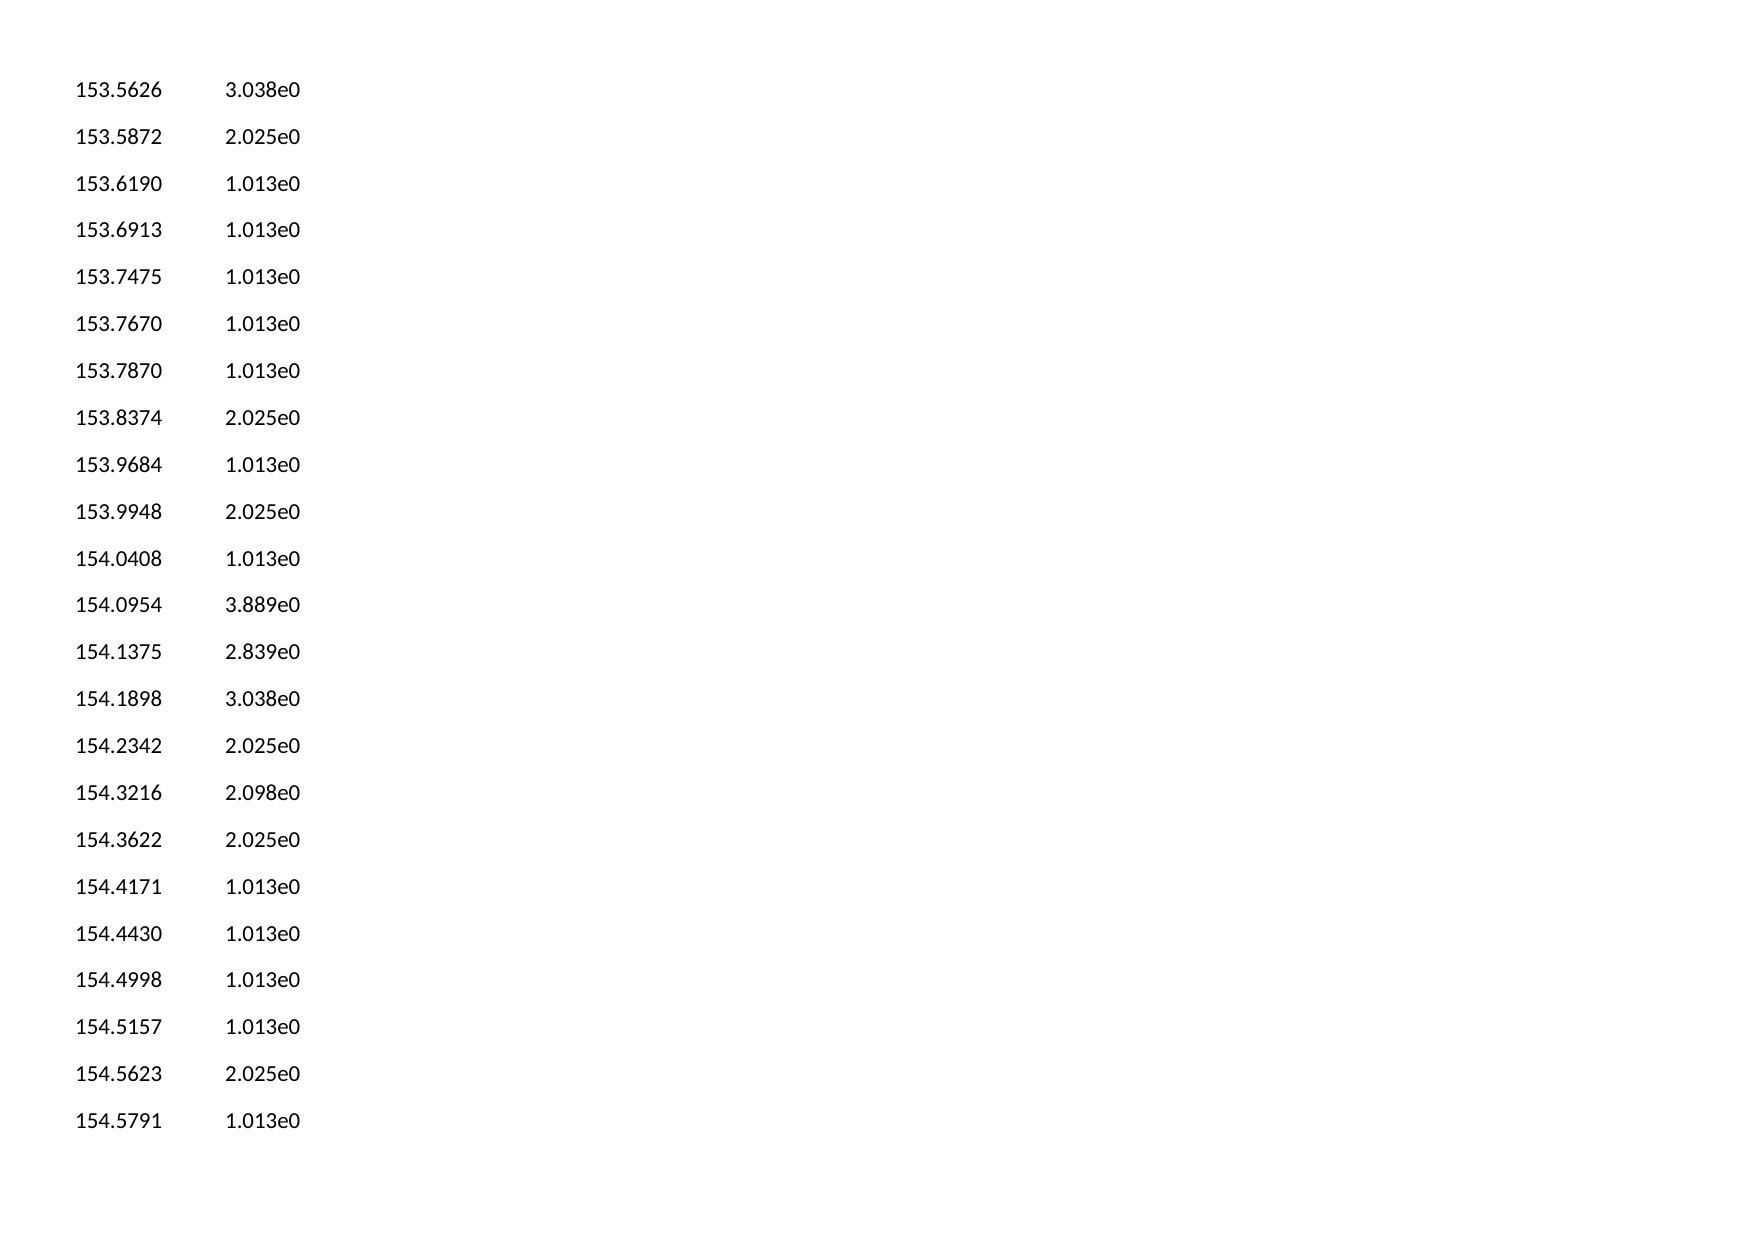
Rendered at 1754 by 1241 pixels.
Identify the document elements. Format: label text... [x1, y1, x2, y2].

text 153.9684 1.013e0 [75, 450, 1679, 478]
text 153.5872 2.025e0 [75, 122, 1679, 150]
text 153.5626 3.038e0 [75, 75, 1679, 103]
text 153.6913 1.013e0 [75, 216, 1679, 244]
text 153.7670 1.013e0 [75, 309, 1679, 337]
text 154.1375 2.839e0 [75, 637, 1679, 666]
text 153.6190 1.013e0 [75, 169, 1679, 197]
text 153.9948 2.025e0 [75, 497, 1679, 525]
text 153.7475 1.013e0 [75, 262, 1679, 291]
text 154.3216 2.098e0 [75, 778, 1679, 806]
text 154.0954 3.889e0 [75, 591, 1679, 619]
text 153.8374 2.025e0 [75, 403, 1679, 431]
text 153.7870 1.013e0 [75, 356, 1679, 384]
text 154.5157 1.013e0 [75, 1012, 1679, 1041]
text 154.3622 2.025e0 [75, 825, 1679, 853]
text 154.1898 3.038e0 [75, 684, 1679, 712]
text 154.0408 1.013e0 [75, 544, 1679, 572]
text 154.2342 2.025e0 [75, 731, 1679, 759]
text 154.5623 2.025e0 [75, 1059, 1679, 1087]
text 154.5791 1.013e0 [75, 1106, 1679, 1134]
text 154.4171 1.013e0 [75, 872, 1679, 900]
text 154.4998 1.013e0 [75, 966, 1679, 994]
text 154.4430 1.013e0 [75, 919, 1679, 947]
